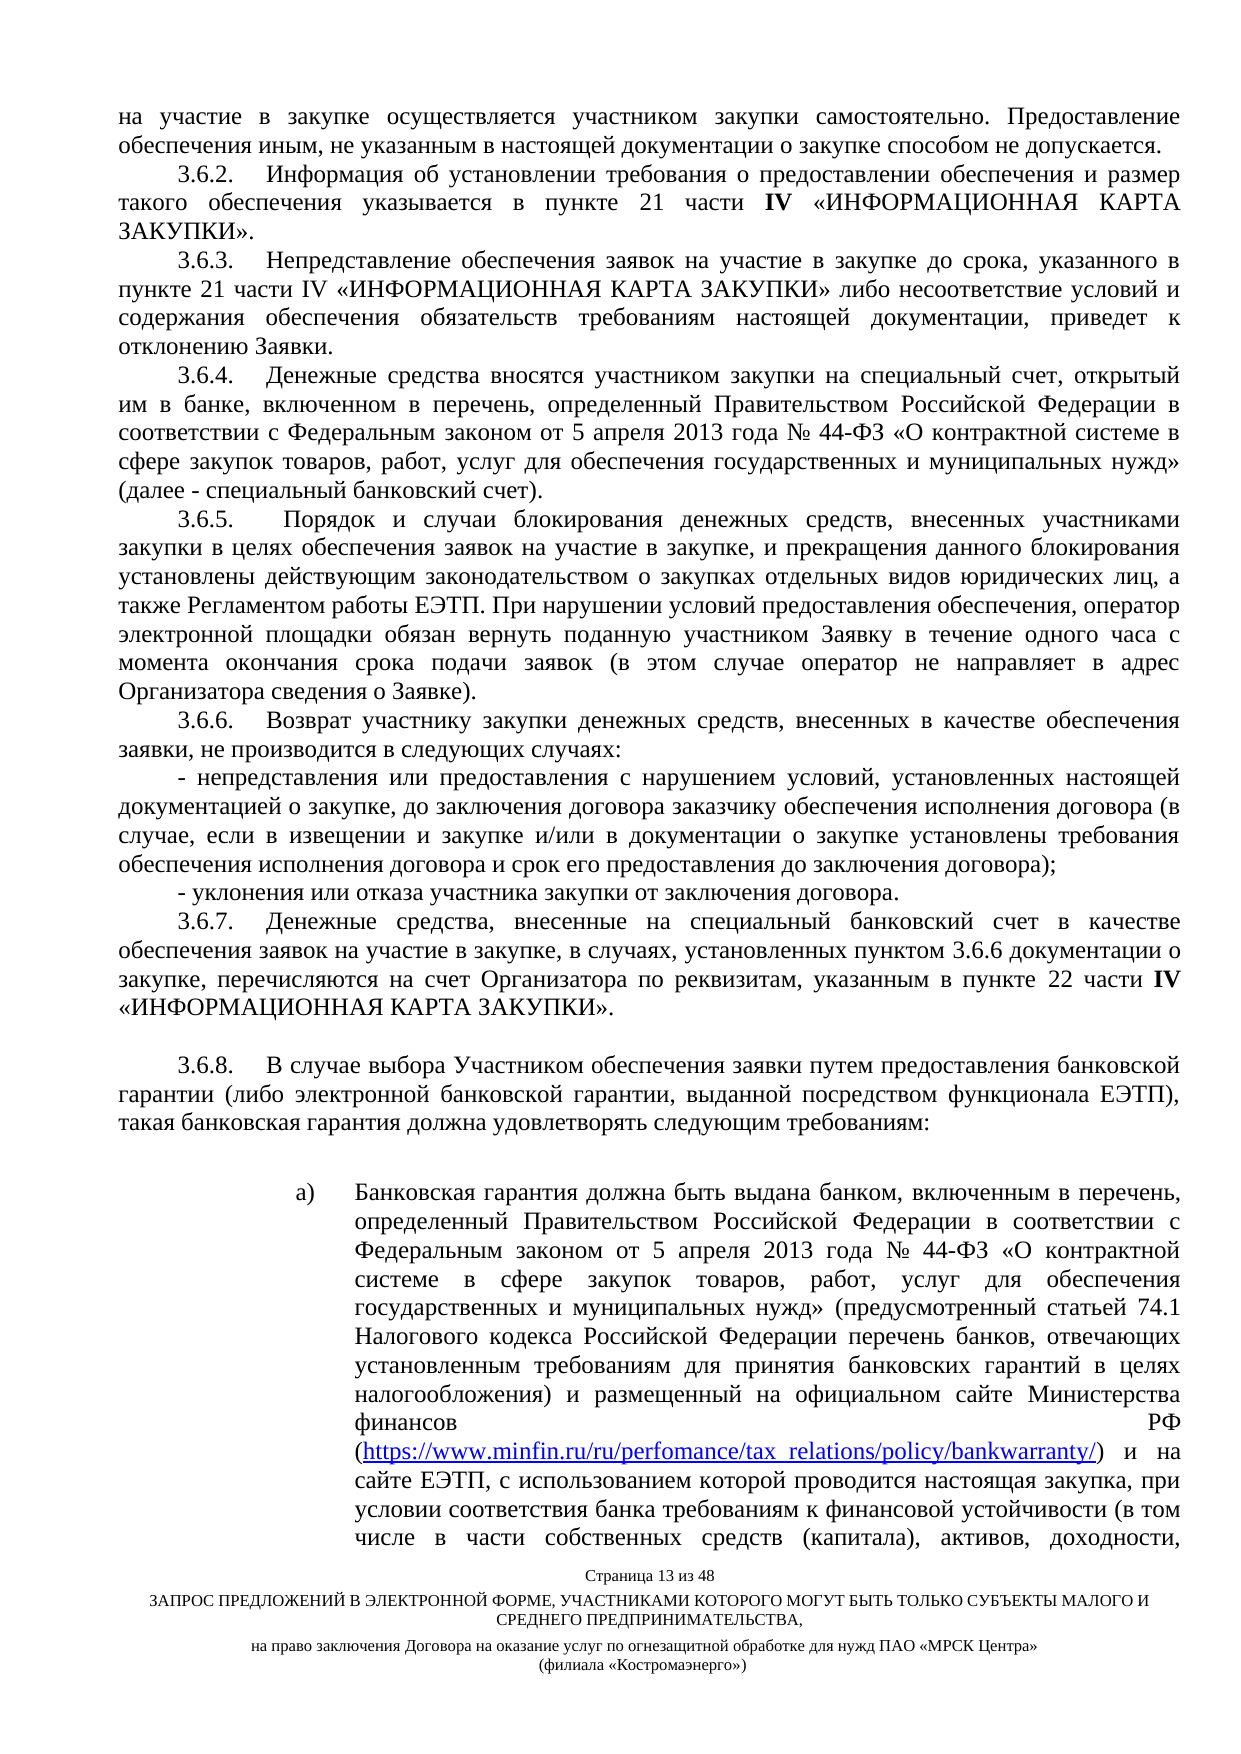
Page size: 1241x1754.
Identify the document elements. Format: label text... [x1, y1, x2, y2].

subtitle Непредставление обеспечения заявок на участие в закупке до срока, указанного в пункте 21 части IV «ИНФОРМАЦИОННАЯ КАРТА ЗАКУПКИ» либо несоответствие условий и содержания обеспечения обязательств требованиям настоящей документации, приведет к отклонению Заявки. [118, 245, 1181, 360]
subtitle Информация об установлении требования о предоставлении обеспечения и размер такого обеспечения указывается в пункте 21 части IV «ИНФОРМАЦИОННАЯ КАРТА ЗАКУПКИ». [118, 159, 1181, 245]
subtitle Денежные средства, внесенные на специальный банковский счет в качестве обеспечения заявок на участие в закупке, в случаях, установленных пунктом 3.6.6 документации о закупке, перечисляются на счет Организатора по реквизитам, указанным в пункте 22 части IV «ИНФОРМАЦИОННАЯ КАРТА ЗАКУПКИ». [118, 906, 1181, 1021]
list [295, 1177, 1181, 1551]
text - уклонения или отказа участника закупки от заключения договора. [118, 877, 1181, 906]
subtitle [118, 101, 1181, 159]
subtitle В случае выбора Участником обеспечения заявки путем предоставления банковской гарантии (либо электронной банковской гарантии, выданной посредством функционала ЕЭТП), такая банковская гарантия должна удовлетворять следующим требованиям: [118, 1050, 1181, 1136]
subtitle Денежные средства вносятся участником закупки на специальный счет, открытый им в банке, включенном в перечень, определенный Правительством Российской Федерации в соответствии с Федеральным законом от 5 апреля 2013 года № 44-ФЗ «О контрактной системе в сфере закупок товаров, работ, услуг для обеспечения государственных и муниципальных нужд» (далее - специальный банковский счет). [118, 360, 1181, 504]
subtitle Возврат участнику закупки денежных средств, внесенных в качестве обеспечения заявки, не производится в следующих случаях: [118, 705, 1181, 762]
text - непредставления или предоставления с нарушением условий, установленных настоящей документацией о закупке, до заключения договора заказчику обеспечения исполнения договора (в случае, если в извещении и закупке и/или в документации о закупке установлены требования обеспечения исполнения договора и срок его предоставления до заключения договора); [118, 762, 1181, 877]
subtitle Порядок и случаи блокирования денежных средств, внесенных участниками закупки в целях обеспечения заявок на участие в закупке, и прекращения данного блокирования установлены действующим законодательством о закупках отдельных видов юридических лиц, а также Регламентом работы ЕЭТП. При нарушении условий предоставления обеспечения, оператор электронной площадки обязан вернуть поданную участником Заявку в течение одного часа с момента окончания срока подачи заявок (в этом случае оператор не направляет в адрес Организатора сведения о Заявке). [118, 504, 1181, 705]
